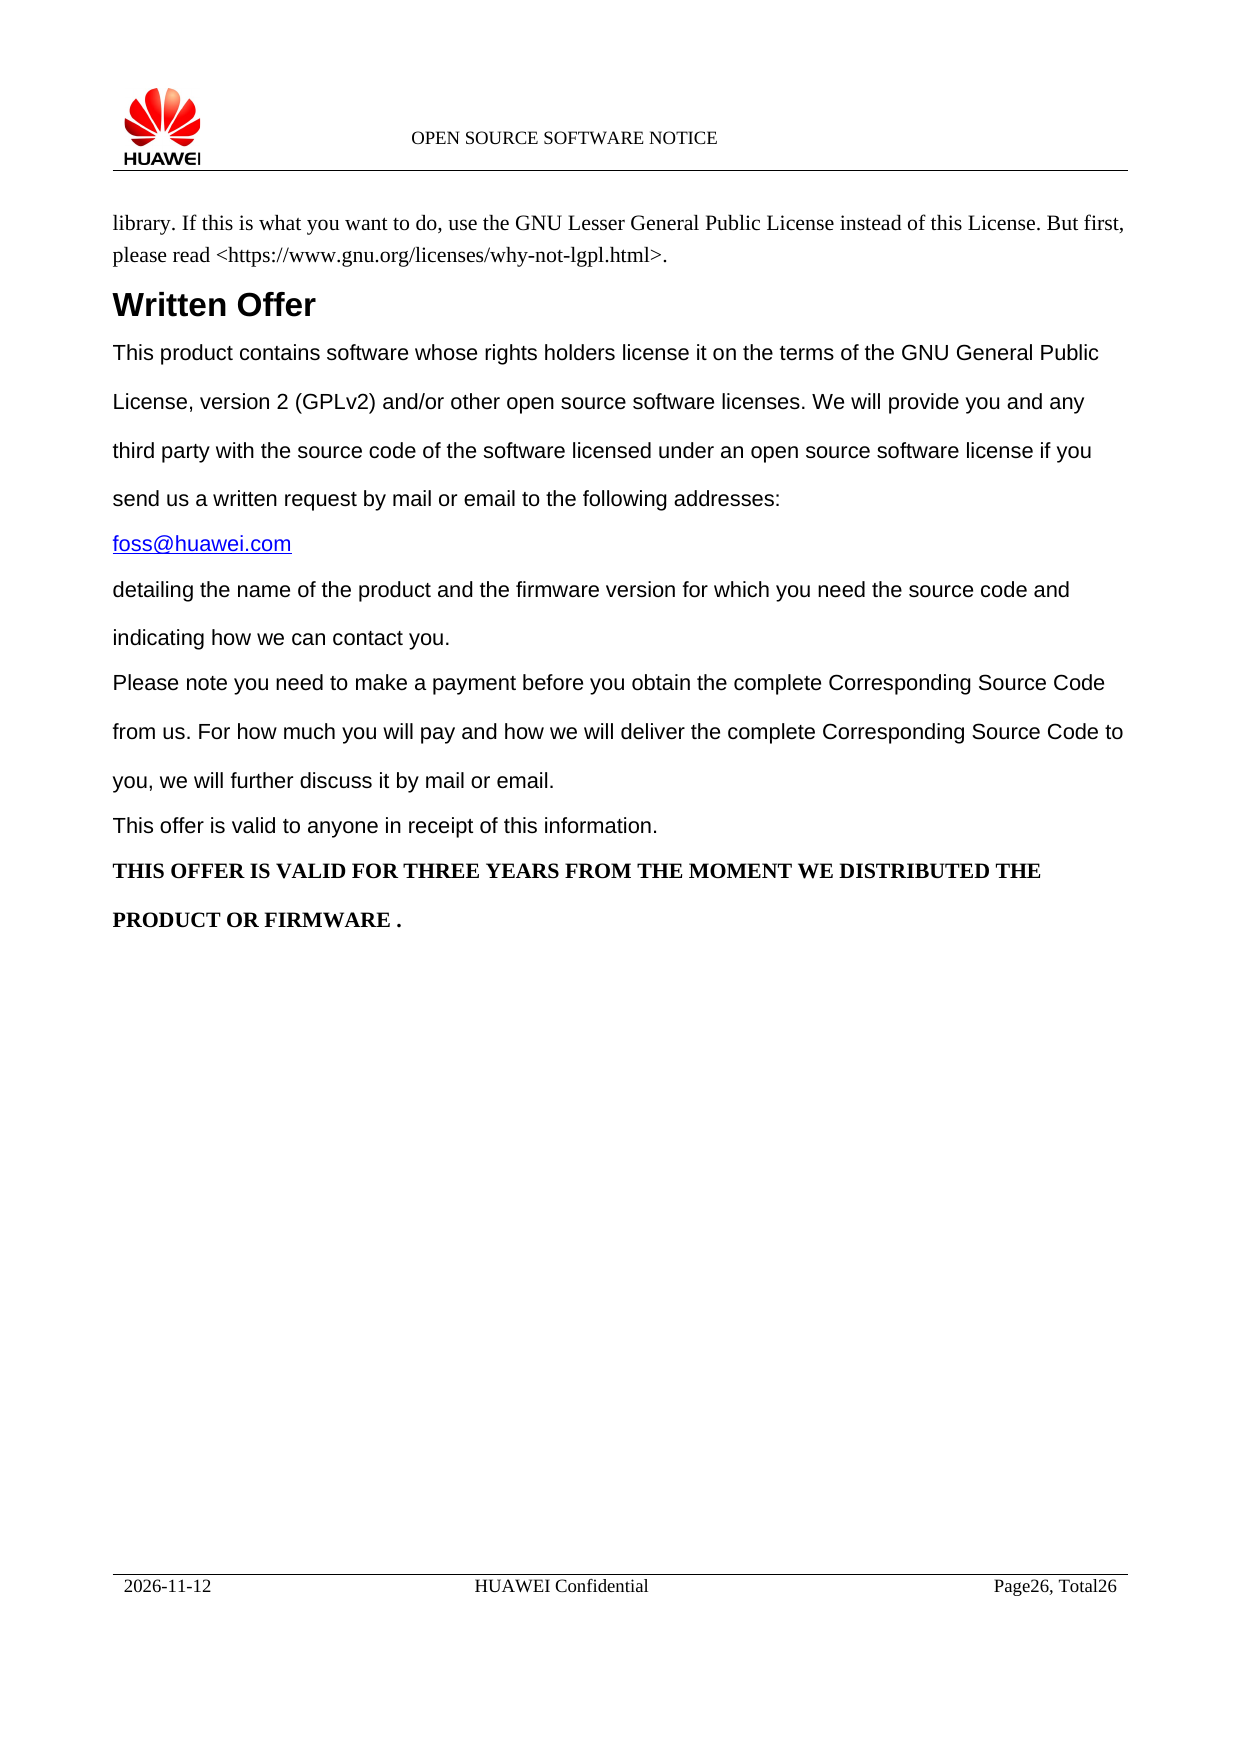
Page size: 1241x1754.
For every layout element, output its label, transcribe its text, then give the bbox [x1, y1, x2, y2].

text foss@huawei.com [112, 528, 1128, 560]
picture [124, 88, 201, 165]
text This offer is valid for three years from the moment we distributed the product or firmware . [112, 854, 1128, 936]
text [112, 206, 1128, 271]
text Please note you need to make a payment before you obtain the complete Corresponding Source Code from us. For how much you will pay and how we will deliver the complete Corresponding Source Code to you, we will further discuss it by mail or email. [112, 667, 1128, 797]
text Written Offer [112, 271, 1128, 336]
text This offer is valid to anyone in receipt of this information. [112, 809, 1128, 842]
text This product contains software whose rights holders license it on the terms of the GNU General Public License, version 2 (GPLv2) and/or other open source software licenses. We will provide you and any third party with the source code of the software licensed under an open source software license if you send us a written request by mail or email to the following addresses: [112, 336, 1128, 515]
text detailing the name of the product and the firmware version for which you need the source code and indicating how we can contact you. [112, 573, 1128, 654]
